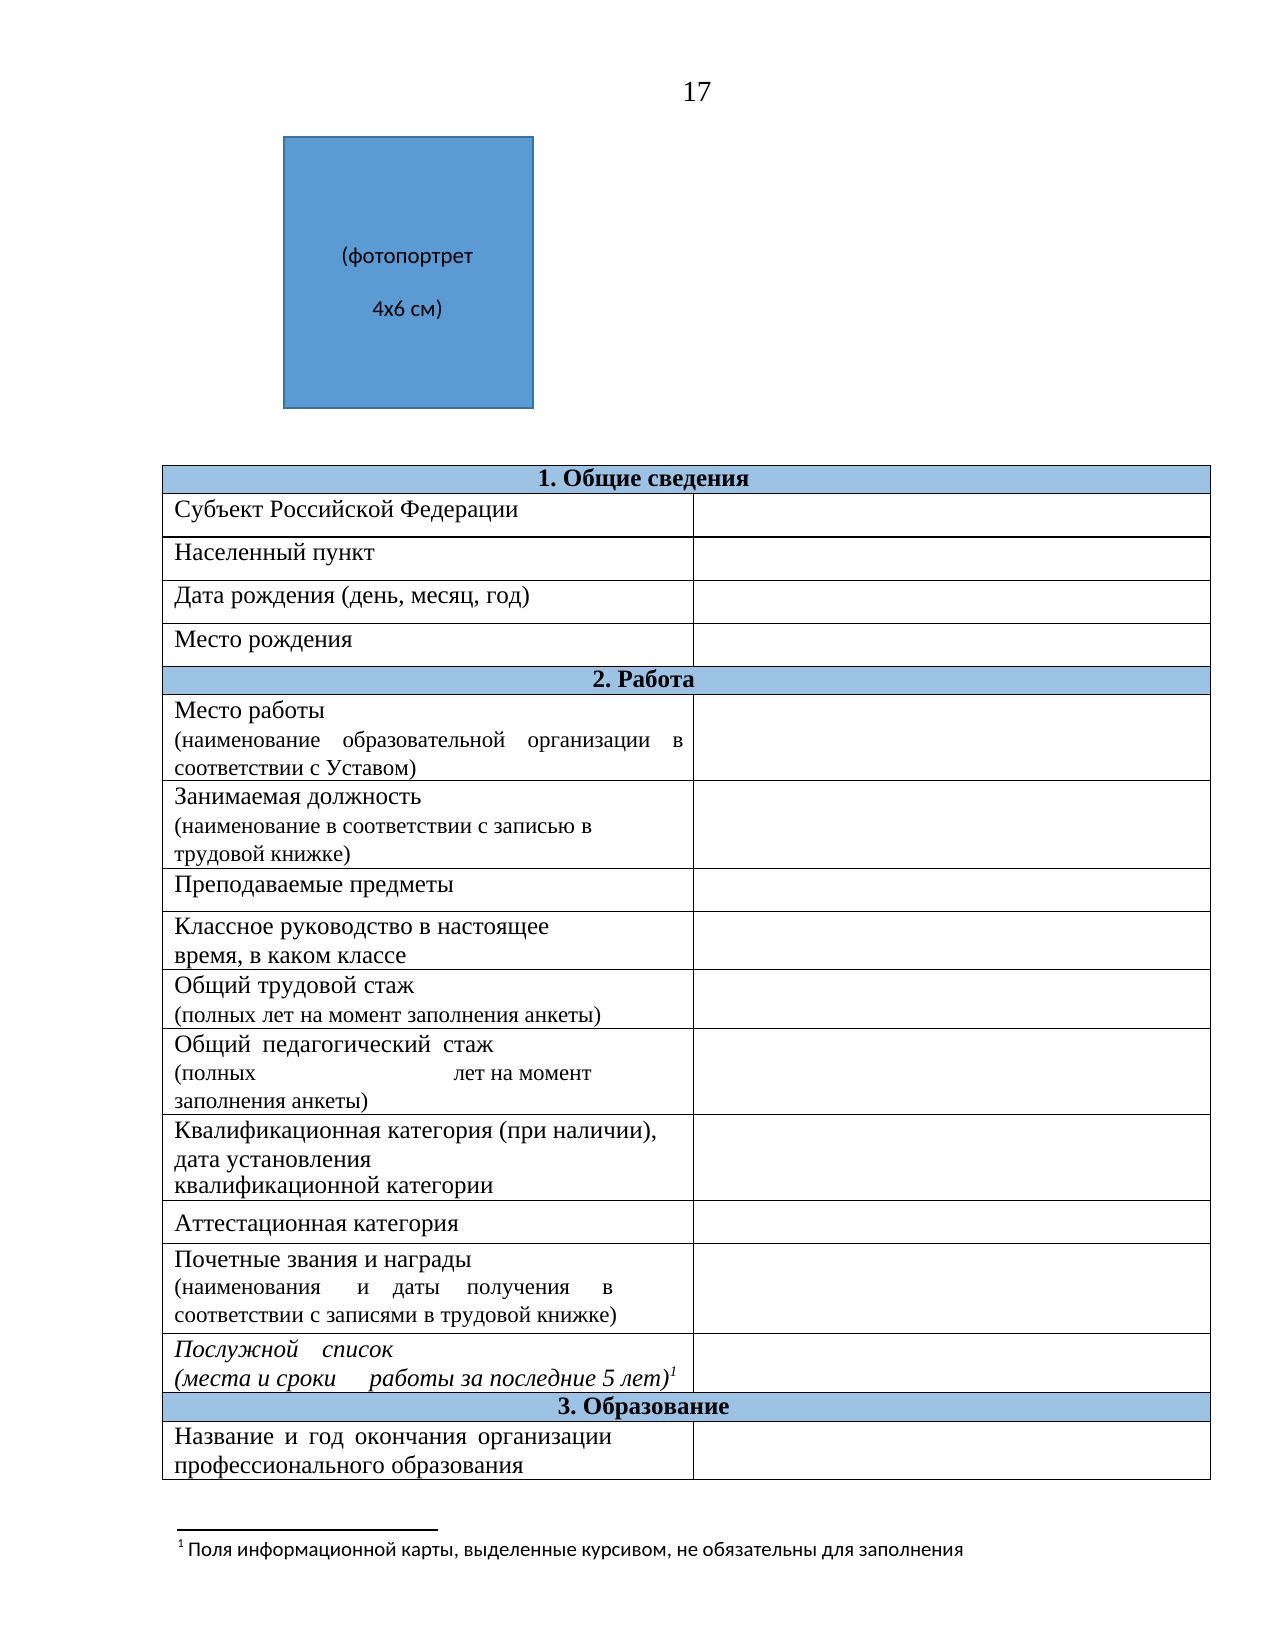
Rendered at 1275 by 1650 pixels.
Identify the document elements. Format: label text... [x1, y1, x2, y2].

table_cell Общий трудовой стаж (полных лет на момент заполнения анкеты) [163, 970, 693, 1028]
table_cell Почетные звания и награды (наименования и даты получения в соответствии с записями в трудовой книжке) [163, 1244, 693, 1333]
table_cell 3. Образование [163, 1393, 1210, 1421]
table_cell 2. Работа [163, 667, 1210, 694]
table_cell [694, 1244, 1210, 1333]
table_cell Квалификационная категория (при наличии), дата установления квалификационной категории [163, 1115, 693, 1200]
table_cell [694, 1029, 1210, 1114]
table_header 1. Общие сведения [163, 466, 1210, 493]
table_cell Место работы (наименование образовательной организации в соответствии с Уставом) [163, 695, 693, 780]
table_cell Аттестационная категория [163, 1201, 693, 1243]
table_cell Название и год окончания организации профессионального образования [163, 1422, 693, 1479]
table_cell [694, 1334, 1210, 1392]
table_cell Дата рождения (день, месяц, год) [163, 581, 693, 622]
table_cell [694, 494, 1210, 536]
table_cell Послужной список (места и сроки работы за последние 5 лет) [163, 1334, 693, 1392]
table_cell Субъект Российской Федерации [163, 494, 693, 536]
table_cell [694, 695, 1210, 780]
table_cell [694, 538, 1210, 579]
table_cell Место рождения [163, 624, 693, 666]
table_cell Занимаемая должность (наименование в соответствии с записью в трудовой книжке) [163, 781, 693, 868]
table_cell [694, 970, 1210, 1028]
table_cell [694, 1115, 1210, 1200]
table_cell [694, 1422, 1210, 1479]
table_cell [694, 912, 1210, 969]
table_cell Населенный пункт [163, 538, 693, 579]
table_cell Классное руководство в настоящее время, в каком классе [163, 912, 693, 969]
table_cell Преподаваемые предметы [163, 869, 693, 911]
table_cell [694, 1201, 1210, 1243]
table_cell [694, 624, 1210, 666]
table_cell [694, 781, 1210, 868]
table_cell [694, 581, 1210, 622]
table_cell [694, 869, 1210, 911]
table_cell Общий педагогический стаж (полных лет на момент заполнения анкеты) [163, 1029, 693, 1114]
